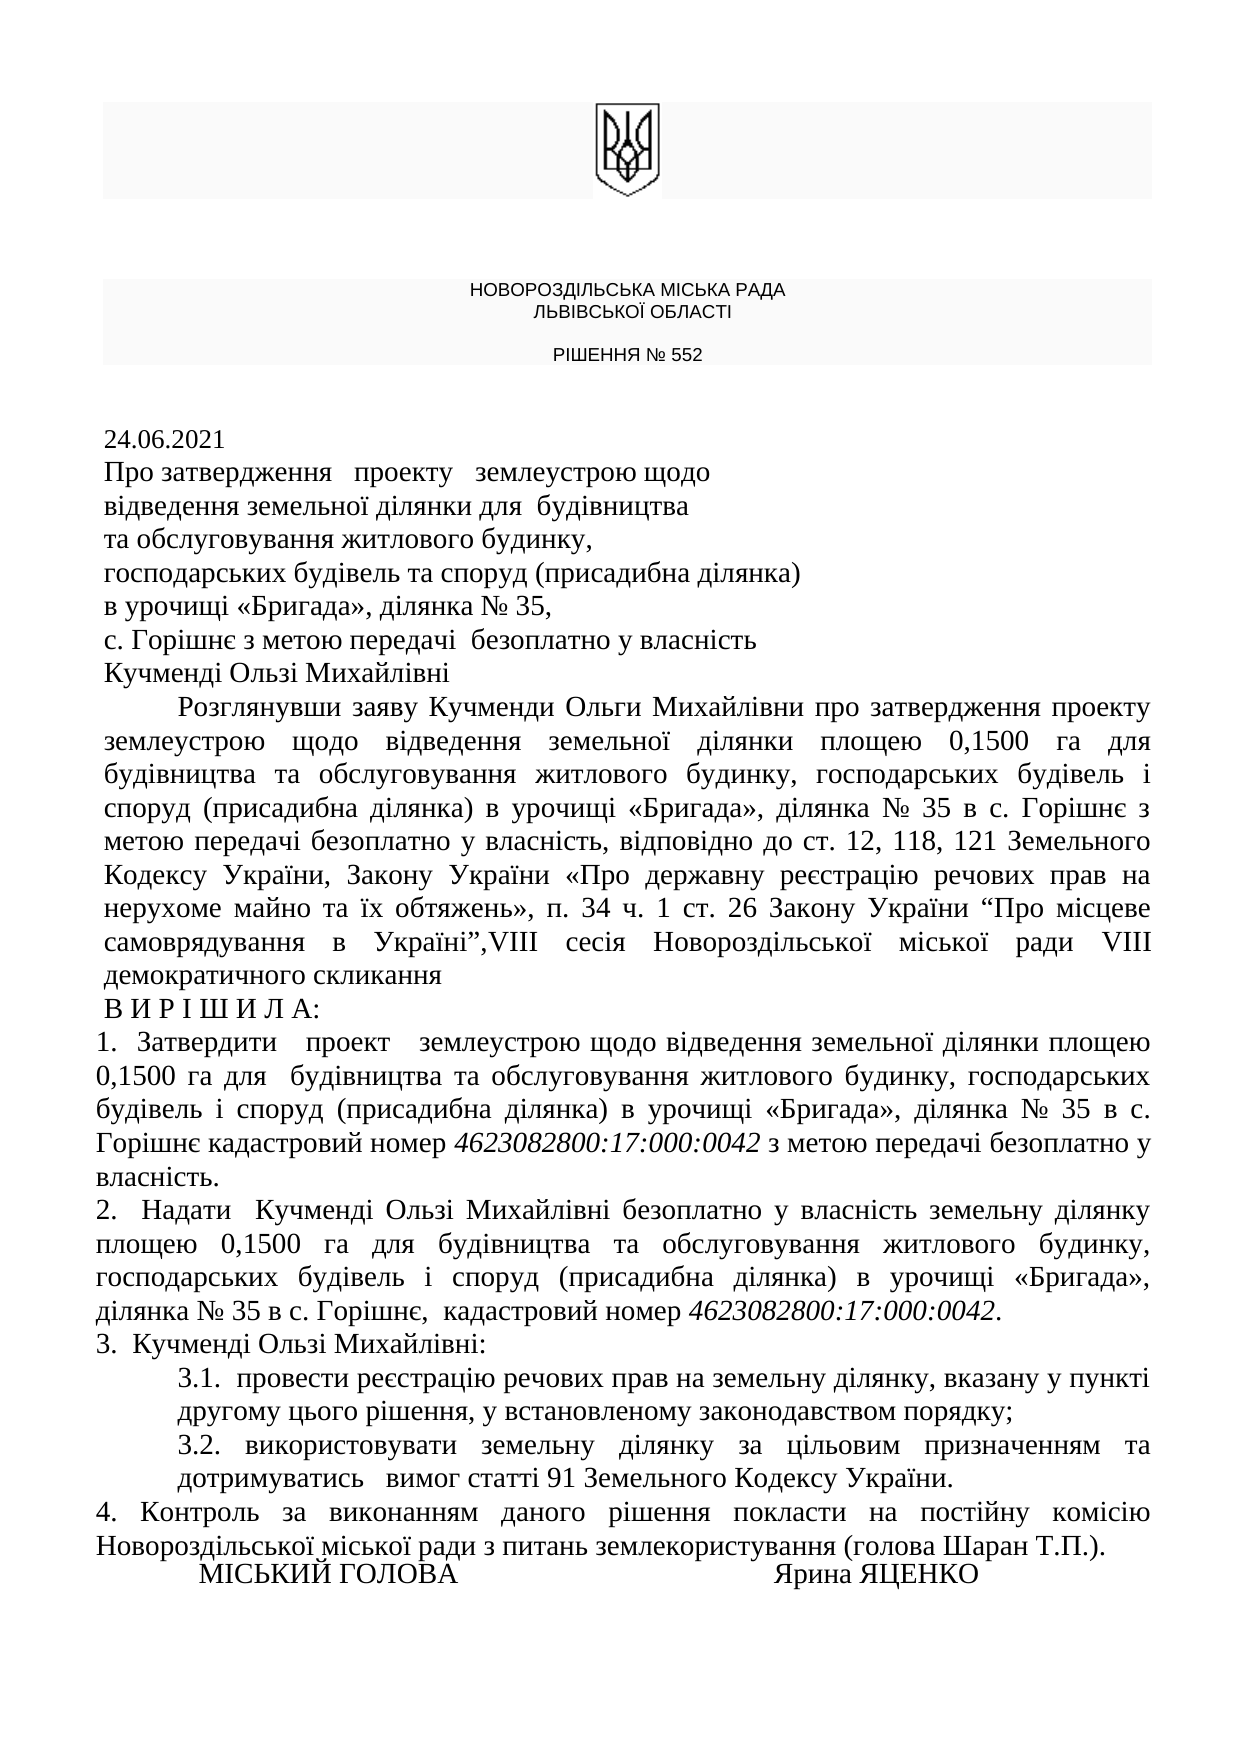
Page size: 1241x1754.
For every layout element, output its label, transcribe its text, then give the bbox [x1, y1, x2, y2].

text НОВОРОЗДІЛЬСЬКА МІСЬКА РАДА ЛЬВІВСЬКОЇ ОБЛАСТІ РІШЕННЯ № 552 [103, 279, 1152, 365]
text 3.2. використовувати земельну ділянку за цільовим призначенням та дотримуватись вимог статті 91 Земельного Кодексу України. [177, 1427, 1152, 1494]
text в урочищі «Бригада», ділянка № 35, [103, 588, 842, 622]
text та обслуговування житлового будинку, [103, 521, 842, 555]
text Про затвердження проекту землеустрою щодо [103, 454, 842, 488]
text 2. Надати Кучменді Ользі Михайлівні безоплатно у власність земельну ділянку площею 0,1500 га для будівництва та обслуговування житлового будинку, господарських будівель і споруд (присадибна ділянка) в урочищі «Бригада», ділянка № 35 в с. Горішнє, кадастровий номер 4623082800:17:000:0042. [96, 1192, 1152, 1326]
text 1. Затвердити проект землеустрою щодо відведення земельної ділянки площею 0,1500 га для будівництва та обслуговування житлового будинку, господарських будівель і споруд (присадибна ділянка) в урочищі «Бригада», ділянка № 35 в с. Горішнє кадастровий номер 4623082800:17:000:0042 з метою передачі безоплатно у власність. [96, 1024, 1152, 1192]
text господарських будівель та споруд (присадибна ділянка) [103, 555, 842, 588]
text 3.1. провести реєстрацію речових прав на земельну ділянку, вказану у пункті другому цього рішення, у встановленому законодавством порядку; [177, 1360, 1152, 1427]
text МІСЬКИЙ ГОЛОВА Ярина ЯЦЕНКО [103, 1561, 1152, 1589]
text 24.06.2021 [103, 423, 1152, 454]
text відведення земельної ділянки для будівництва [103, 488, 842, 521]
text 3. Кучменді Ользі Михайлівні: [96, 1326, 1152, 1360]
picture [593, 102, 663, 200]
text Розглянувши заяву Кучменди Ольги Михайлівни про затвердження проекту землеустрою щодо відведення земельної ділянки площею 0,1500 га для будівництва та обслуговування житлового будинку, господарських будівель і споруд (присадибна ділянка) в урочищі «Бригада», ділянка № 35 в с. Горішнє з метою передачі безоплатно у власність, відповідно до ст. 12, 118, 121 Земельного Кодексу України, Закону України «Про державну реєстрацію речових прав на нерухоме майно та їх обтяжень», п. 34 ч. 1 ст. 26 Закону України “Про місцеве самоврядування в Україні”,VIII сесія Новороздільської міської ради VIIІ демократичного скликання [103, 689, 1152, 991]
text 4. Контроль за виконанням даного рішення покласти на постійну комісію Новороздільської міської ради з питань землекористування (голова Шаран Т.П.). [96, 1494, 1152, 1561]
text с. Горішнє з метою передачі безоплатно у власність [103, 622, 842, 656]
text Кучменді Ользі Михайлівні [103, 656, 1152, 689]
text В И Р І Ш И Л А: [103, 991, 1152, 1024]
